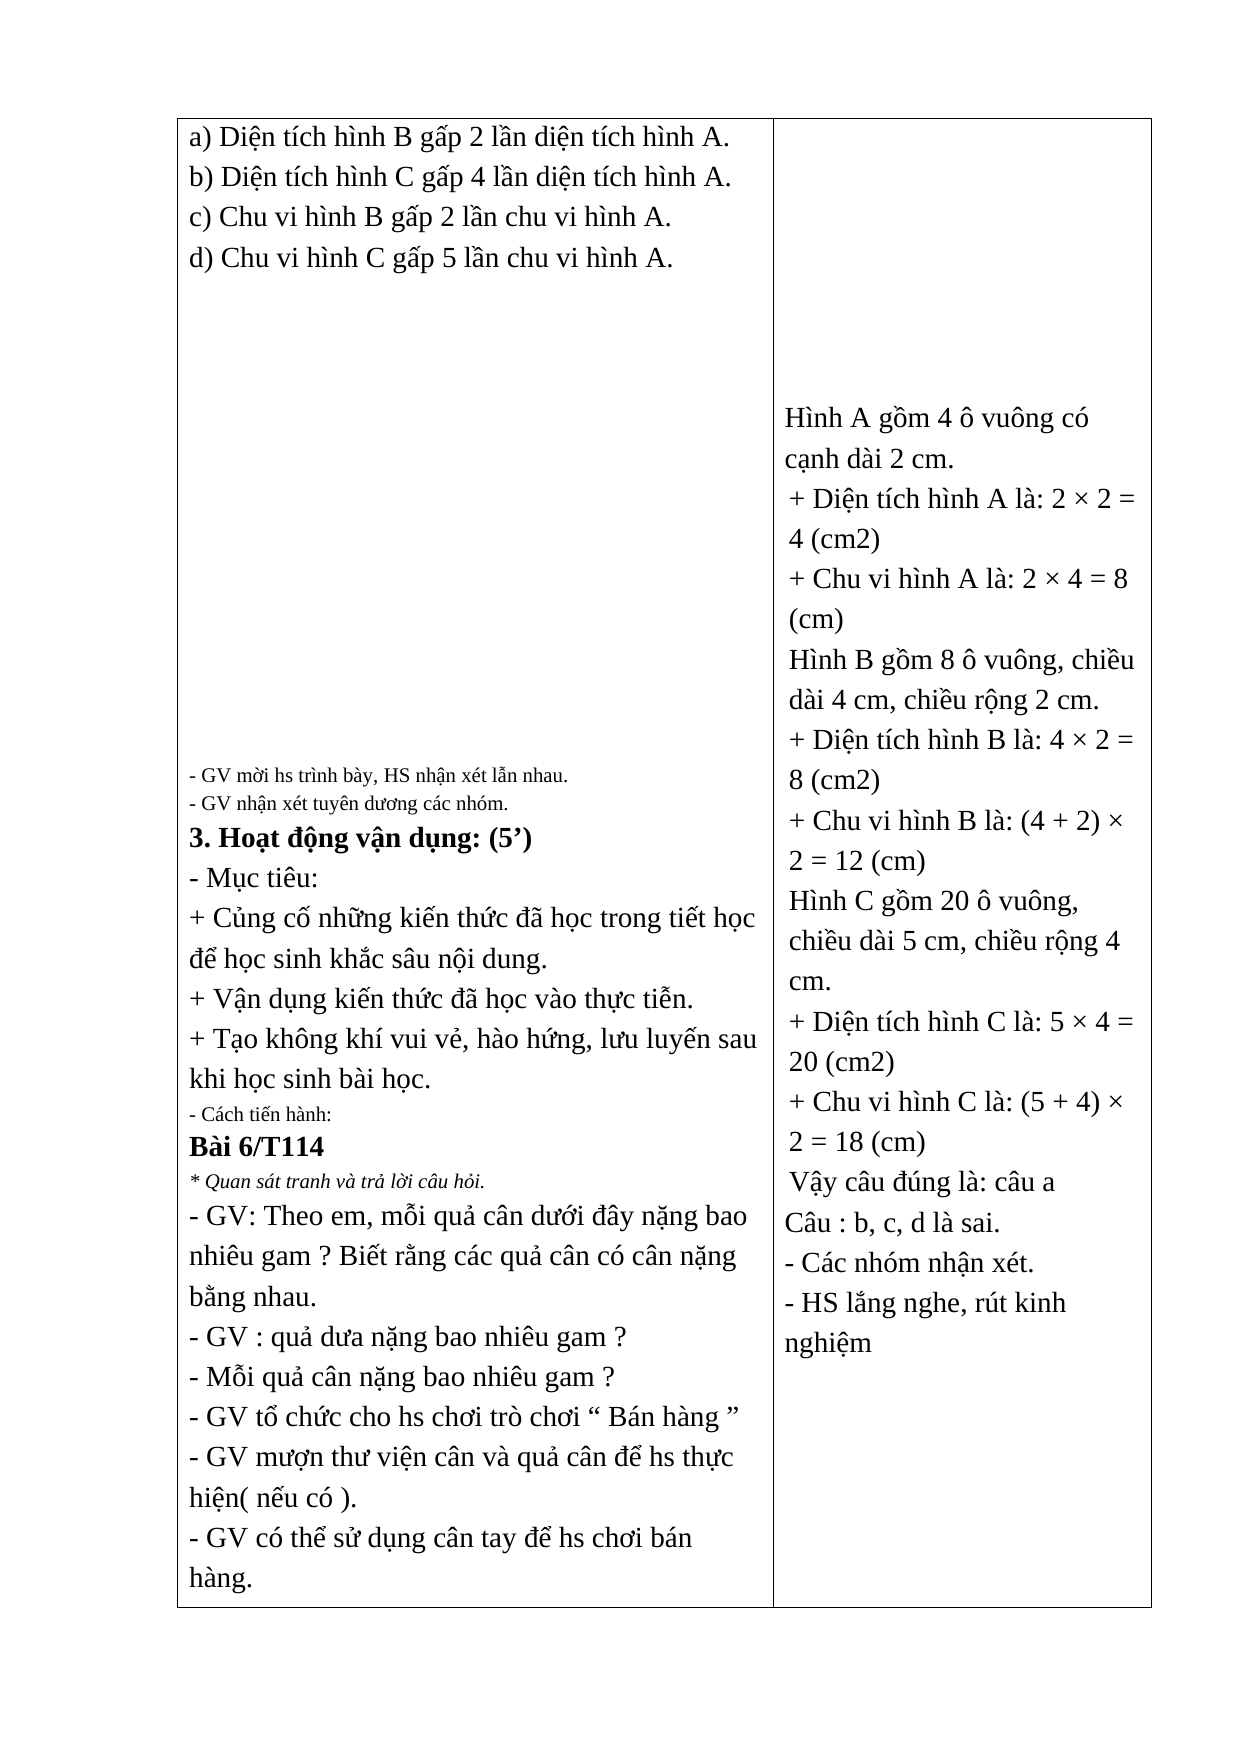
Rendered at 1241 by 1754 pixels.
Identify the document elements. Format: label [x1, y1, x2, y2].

table_cell [774, 119, 1151, 1607]
table_cell [178, 119, 773, 1607]
